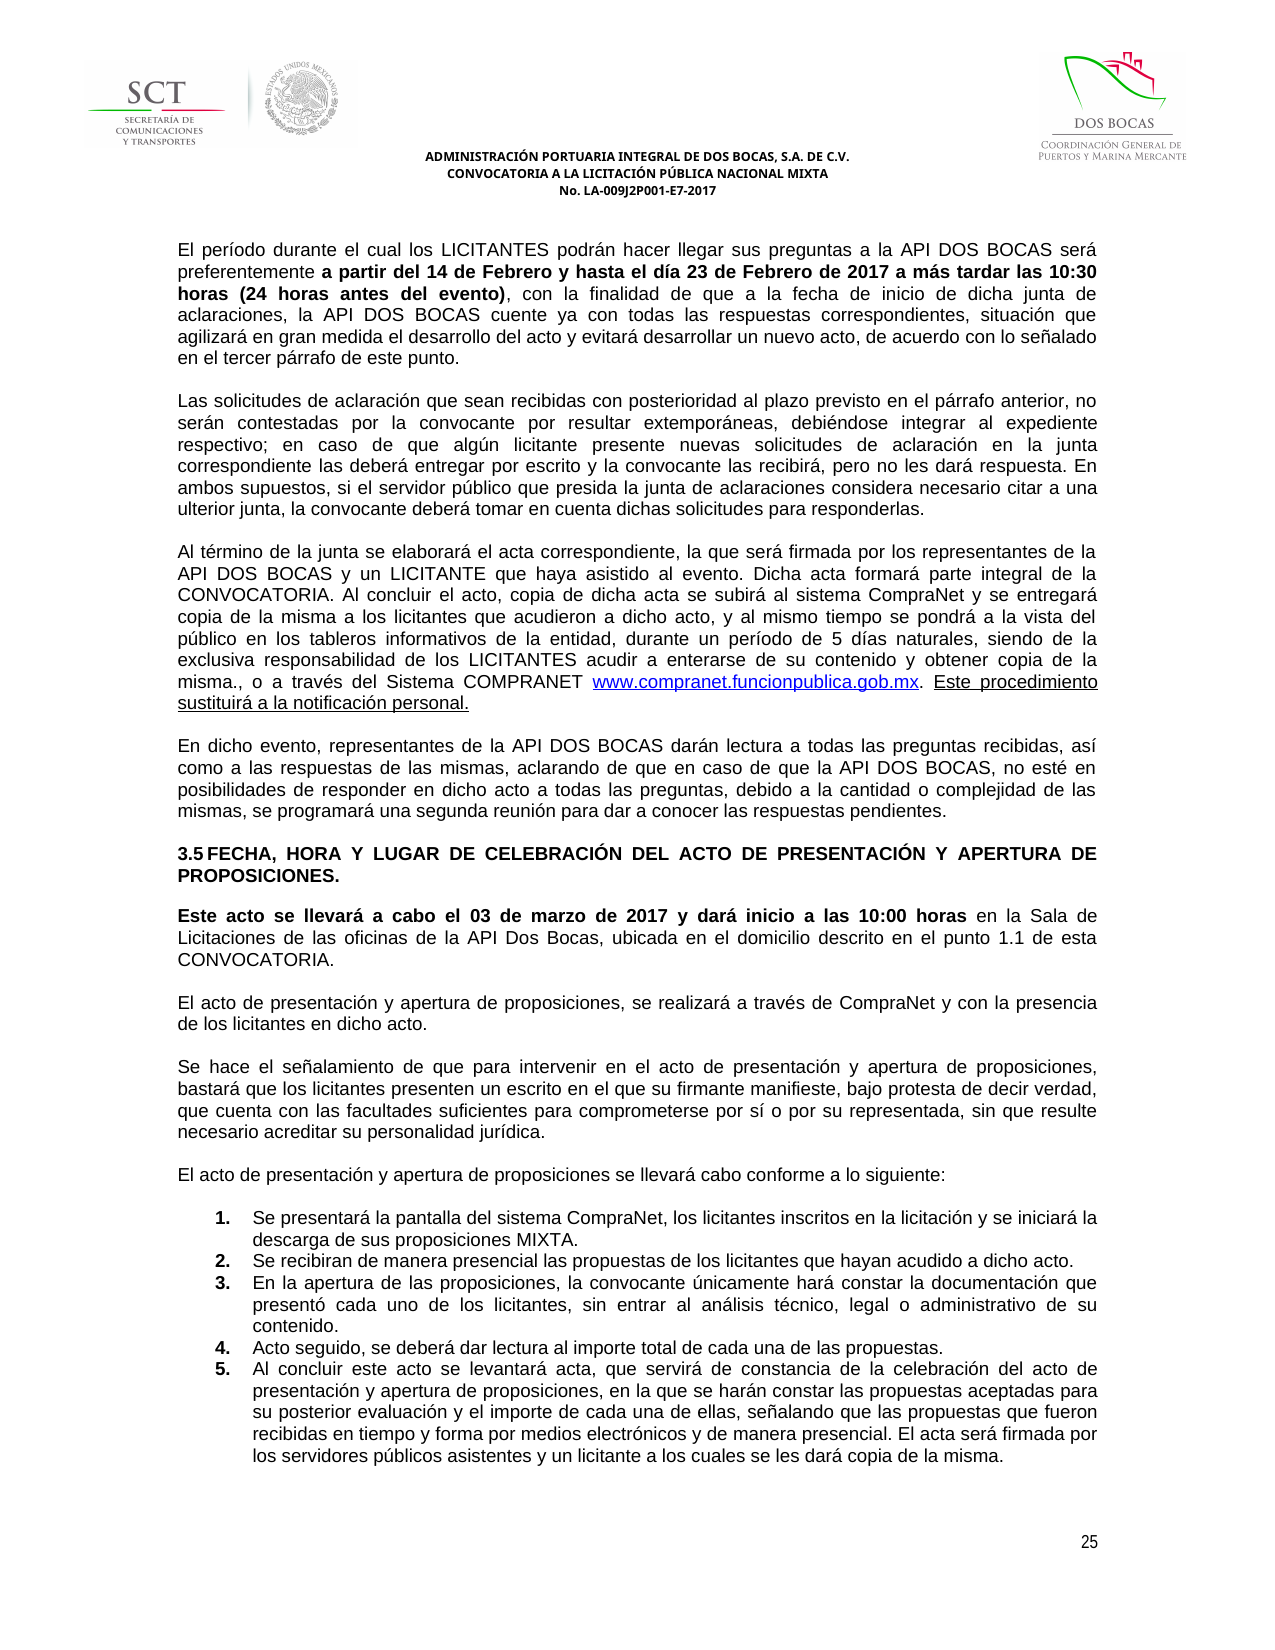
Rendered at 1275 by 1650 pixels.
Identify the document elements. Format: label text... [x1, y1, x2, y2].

list Al término de la junta se elaborará el acta correspondiente, la que será firmada por los representantes de la API DOS BOCAS y un LICITANTE que haya asistido al evento. Dicha acta formará parte integral de la CONVOCATORIA. Al concluir el acto, copia de dicha acta se subirá al sistema CompraNet y se entregará copia de la misma a los licitantes que acudieron a dicho acto, y al mismo tiempo se pondrá a la vista del público en los tableros informativos de la entidad, durante un período de 5 días naturales, siendo de la exclusiva responsabilidad de los LICITANTES acudir a enterarse de su contenido y obtener copia de la misma., o a través del Sistema COMPRANET www.compranet.funcionpublica.gob.mx. Este procedimiento sustituirá a la notificación personal. [177, 541, 1098, 714]
list Este acto se llevará a cabo el 03 de marzo de 2017 y dará inicio a las 10:00 horas en la Sala de Licitaciones de las oficinas de la API Dos Bocas, ubicada en el domicilio descrito en el punto 1.1 de esta CONVOCATORIA. [177, 905, 1098, 970]
list El acto de presentación y apertura de proposiciones, se realizará a través de CompraNet y con la presencia de los licitantes en dicho acto. [177, 992, 1098, 1035]
list Al concluir este acto se levantará acta, que servirá de constancia de la celebración del acto de presentación y apertura de proposiciones, en la que se harán constar las propuestas aceptadas para su posterior evaluación y el importe de cada una de ellas, señalando que las propuestas que fueron recibidas en tiempo y forma por medios electrónicos y de manera presencial. El acta será firmada por los servidores públicos asistentes y un licitante a los cuales se les dará copia de la misma. [215, 1358, 1098, 1466]
picture [84, 60, 358, 148]
list El período durante el cual los LICITANTES podrán hacer llegar sus preguntas a la API DOS BOCAS será preferentemente a partir del 14 de Febrero y hasta el día 23 de Febrero de 2017 a más tardar las 10:30 horas (24 horas antes del evento), con la finalidad de que a la fecha de inicio de dicha junta de aclaraciones, la API DOS BOCAS cuente ya con todas las respuestas correspondientes, situación que agilizará en gran medida el desarrollo del acto y evitará desarrollar un nuevo acto, de acuerdo con lo señalado en el tercer párrafo de este punto. [177, 239, 1098, 369]
list Se presentará la pantalla del sistema CompraNet, los licitantes inscritos en la licitación y se iniciará la descarga de sus proposiciones MIXTA. [215, 1207, 1098, 1250]
list En dicho evento, representantes de la API DOS BOCAS darán lectura a todas las preguntas recibidas, así como a las respuestas de las mismas, aclarando de que en caso de que la API DOS BOCAS, no esté en posibilidades de responder en dicho acto a todas las preguntas, debido a la cantidad o complejidad de las mismas, se programará una segunda reunión para dar a conocer las respuestas pendientes. [177, 735, 1098, 821]
list Se hace el señalamiento de que para intervenir en el acto de presentación y apertura de proposiciones, bastará que los licitantes presenten un escrito en el que su firmante manifieste, bajo protesta de decir verdad, que cuenta con las facultades suficientes para comprometerse por sí o por su representada, sin que resulte necesario acreditar su personalidad jurídica. [177, 1056, 1098, 1142]
list Las solicitudes de aclaración que sean recibidas con posterioridad al plazo previsto en el párrafo anterior, no serán contestadas por la convocante por resultar extemporáneas, debiéndose integrar al expediente respectivo; en caso de que algún licitante presente nuevas solicitudes de aclaración en la junta correspondiente las deberá entregar por escrito y la convocante las recibirá, pero no les dará respuesta. En ambos supuestos, si el servidor público que presida la junta de aclaraciones considera necesario citar a una ulterior junta, la convocante deberá tomar en cuenta dichas solicitudes para responderlas. [177, 390, 1098, 519]
picture [1038, 52, 1187, 162]
list Acto seguido, se deberá dar lectura al importe total de cada una de las propuestas. [215, 1337, 1098, 1358]
list En la apertura de las proposiciones, la convocante únicamente hará constar la documentación que presentó cada uno de los licitantes, sin entrar al análisis técnico, legal o administrativo de su contenido. [215, 1272, 1098, 1337]
list 3.5 FECHA, HORA Y LUGAR DE CELEBRACIÓN DEL ACTO DE PRESENTACIÓN Y APERTURA DE PROPOSICIONES. [177, 843, 1098, 886]
list El acto de presentación y apertura de proposiciones se llevará cabo conforme a lo siguiente: [177, 1164, 1098, 1186]
list Se recibiran de manera presencial las propuestas de los licitantes que hayan acudido a dicho acto. [215, 1250, 1098, 1272]
